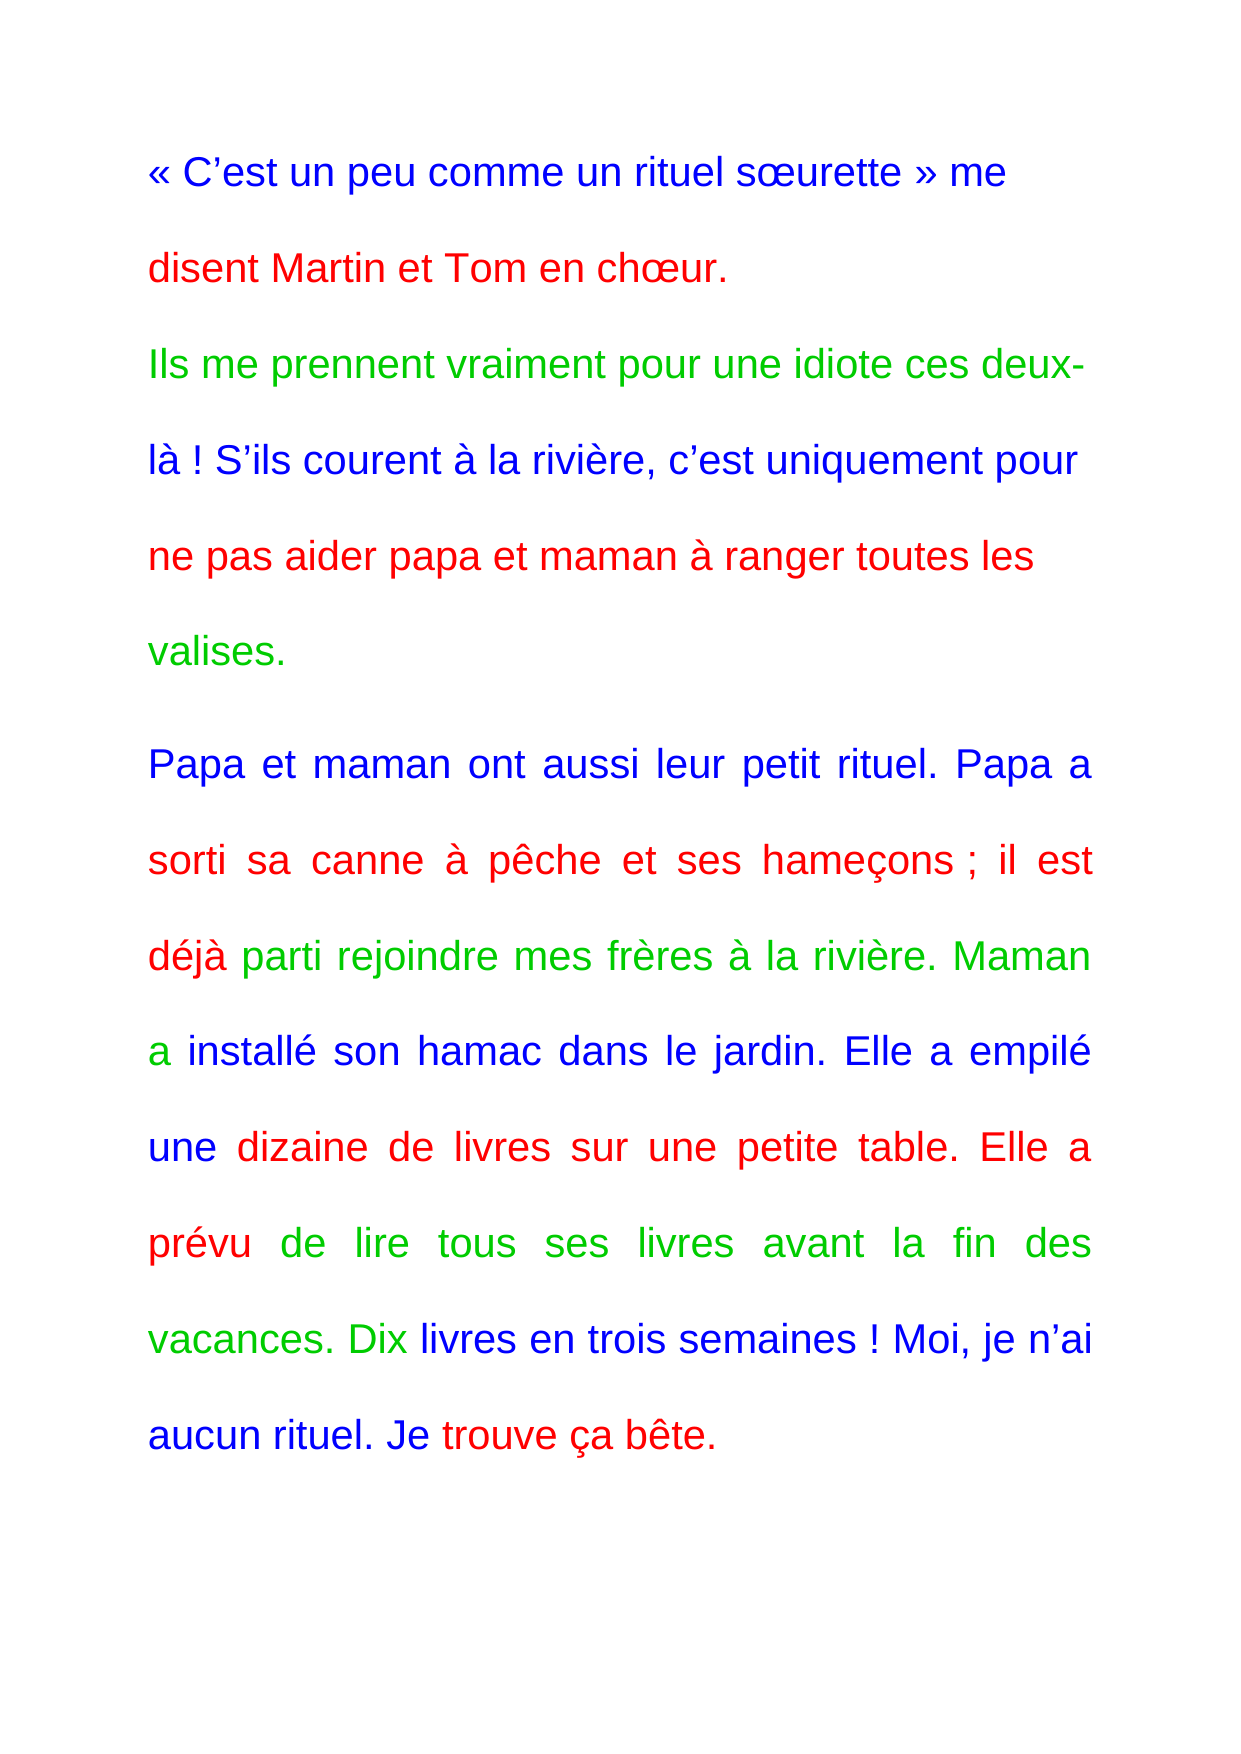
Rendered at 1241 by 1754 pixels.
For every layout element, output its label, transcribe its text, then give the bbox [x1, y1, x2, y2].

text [148, 148, 1093, 675]
text Papa et maman ont aussi leur petit rituel. Papa a sorti sa canne à pêche et ses hameçons ; il est déjà parti rejoindre mes frères à la rivière. Maman a installé son hamac dans le jardin. Elle a empilé une dizaine de livres sur une petite table. Elle a prévu de lire tous ses livres avant la fin des vacances. Dix livres en trois semaines ! Moi, je n’ai aucun rituel. Je trouve ça bête. [148, 739, 1093, 1458]
